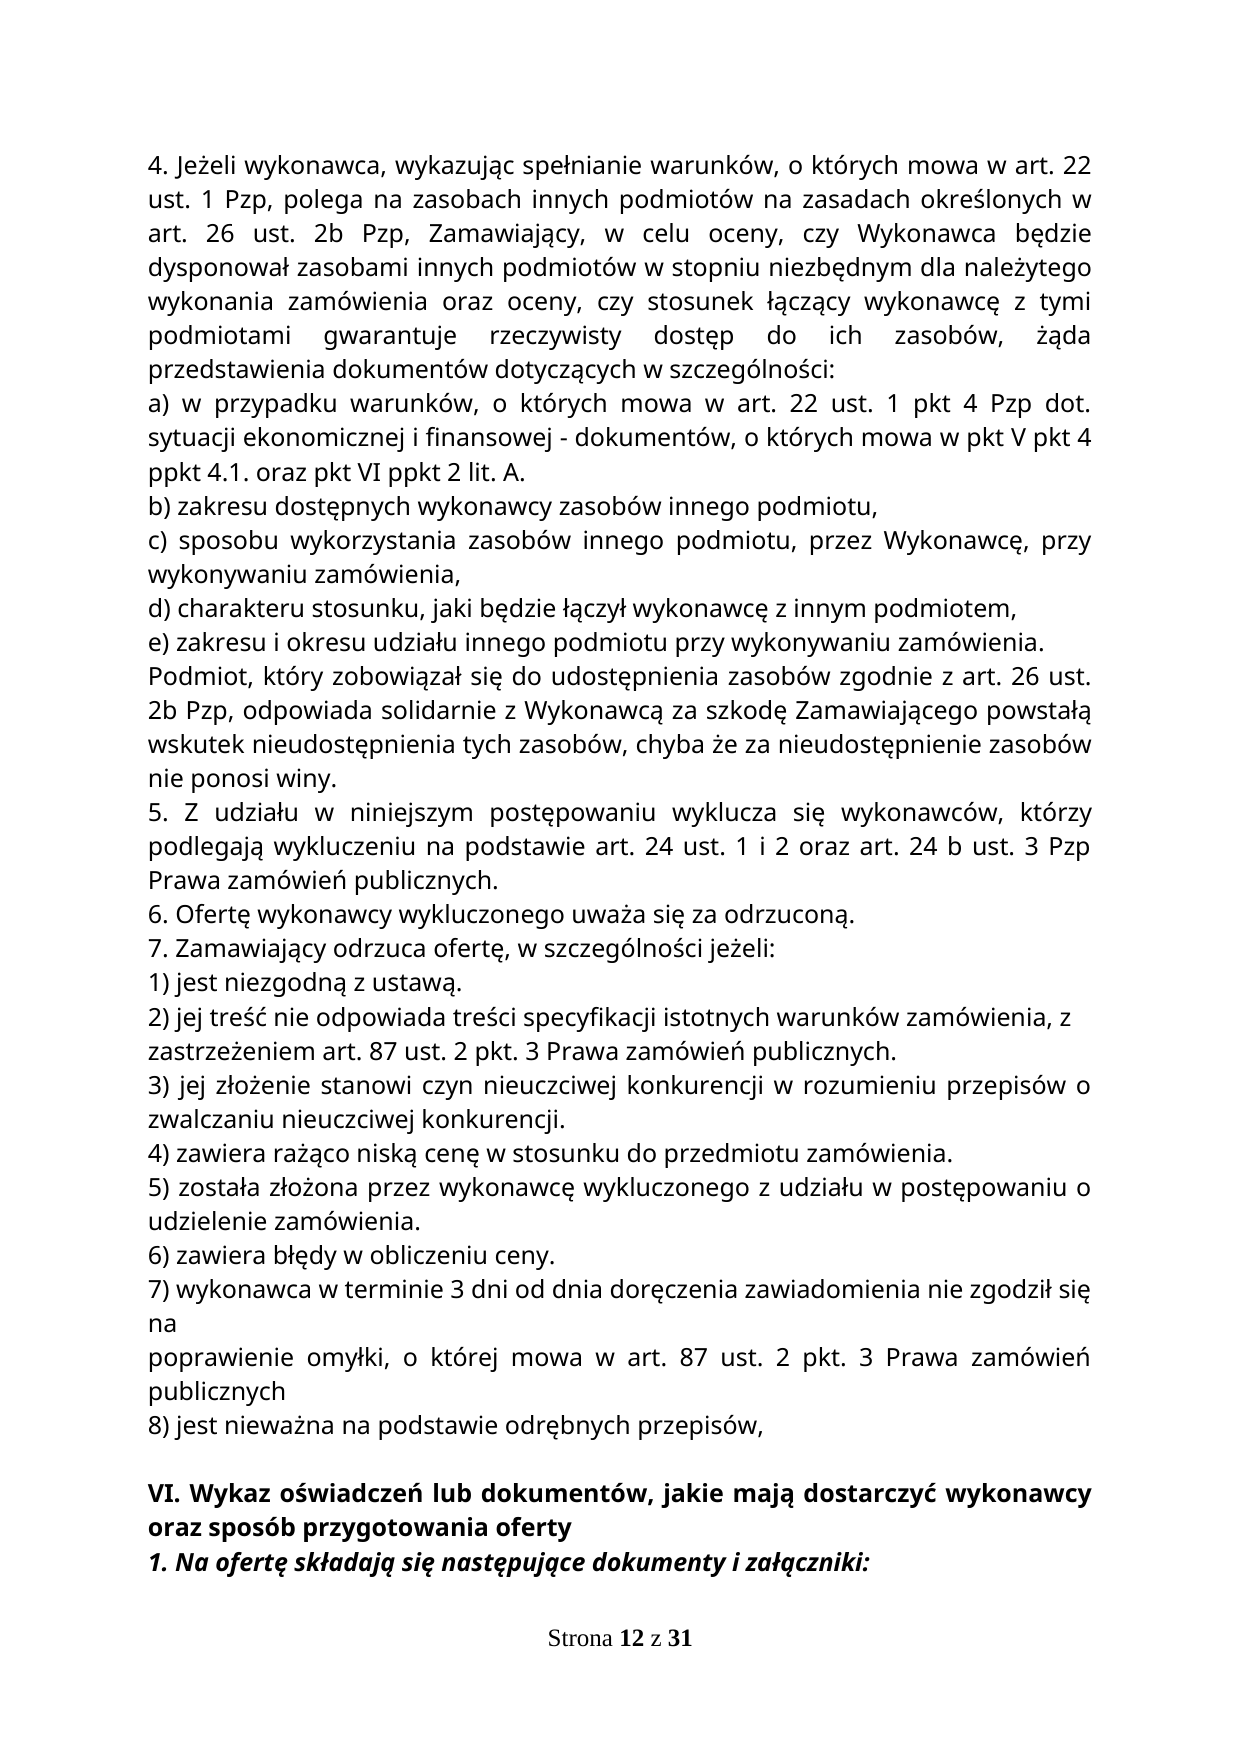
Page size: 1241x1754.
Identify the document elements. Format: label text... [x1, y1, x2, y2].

text 4. Jeżeli wykonawca, wykazując spełnianie warunków, o których mowa w art. 22 ust. 1 Pzp, polega na zasobach innych podmiotów na zasadach określonych w art. 26 ust. 2b Pzp, Zamawiający, w celu oceny, czy Wykonawca będzie dysponował zasobami innych podmiotów w stopniu niezbędnym dla należytego wykonania zamówienia oraz oceny, czy stosunek łączący wykonawcę z tymi podmiotami gwarantuje rzeczywisty dostęp do ich zasobów, żąda przedstawienia dokumentów dotyczących w szczególności: [148, 148, 1093, 386]
text e) zakresu i okresu udziału innego podmiotu przy wykonywaniu zamówienia. [148, 624, 1093, 658]
text d) charakteru stosunku, jaki będzie łączył wykonawcę z innym podmiotem, [148, 590, 1093, 624]
text poprawienie omyłki, o której mowa w art. 87 ust. 2 pkt. 3 Prawa zamówień publicznych [148, 1340, 1093, 1408]
text 7) wykonawca w terminie 3 dni od dnia doręczenia zawiadomienia nie zgodził się na [148, 1272, 1093, 1340]
text 7. Zamawiający odrzuca ofertę, w szczególności jeżeli: [148, 931, 1093, 965]
text 6. Ofertę wykonawcy wykluczonego uważa się za odrzuconą. [148, 897, 1093, 931]
text b) zakresu dostępnych wykonawcy zasobów innego podmiotu, [148, 488, 1093, 522]
text a) w przypadku warunków, o których mowa w art. 22 ust. 1 pkt 4 Pzp dot. sytuacji ekonomicznej i finansowej - dokumentów, o których mowa w pkt V pkt 4 ppkt 4.1. oraz pkt VI ppkt 2 lit. A. [148, 386, 1093, 488]
text zastrzeżeniem art. 87 ust. 2 pkt. 3 Prawa zamówień publicznych. [148, 1033, 1093, 1067]
text 6) zawiera błędy w obliczeniu ceny. [148, 1238, 1093, 1272]
text 4) zawiera rażąco niską cenę w stosunku do przedmiotu zamówienia. [148, 1135, 1093, 1169]
text 5. Z udziału w niniejszym postępowaniu wyklucza się wykonawców, którzy podlegają wykluczeniu na podstawie art. 24 ust. 1 i 2 oraz art. 24 b ust. 3 Pzp Prawa zamówień publicznych. [148, 795, 1093, 897]
text 8) jest nieważna na podstawie odrębnych przepisów, [148, 1408, 1093, 1442]
text VI. Wykaz oświadczeń lub dokumentów, jakie mają dostarczyć wykonawcy oraz sposób przygotowania oferty [148, 1476, 1093, 1544]
text 2) jej treść nie odpowiada treści specyfikacji istotnych warunków zamówienia, z [148, 999, 1093, 1033]
text c) sposobu wykorzystania zasobów innego podmiotu, przez Wykonawcę, przy wykonywaniu zamówienia, [148, 522, 1093, 590]
text 1) jest niezgodną z ustawą. [148, 965, 1093, 999]
text 3) jej złożenie stanowi czyn nieuczciwej konkurencji w rozumieniu przepisów o zwalczaniu nieuczciwej konkurencji. [148, 1067, 1093, 1135]
text Podmiot, który zobowiązał się do udostępnienia zasobów zgodnie z art. 26 ust. 2b Pzp, odpowiada solidarnie z Wykonawcą za szkodę Zamawiającego powstałą wskutek nieudostępnienia tych zasobów, chyba że za nieudostępnienie zasobów nie ponosi winy. [148, 658, 1093, 795]
text 1. Na ofertę składają się następujące dokumenty i załączniki: [148, 1544, 1093, 1578]
text 5) została złożona przez wykonawcę wykluczonego z udziału w postępowaniu o udzielenie zamówienia. [148, 1169, 1093, 1238]
